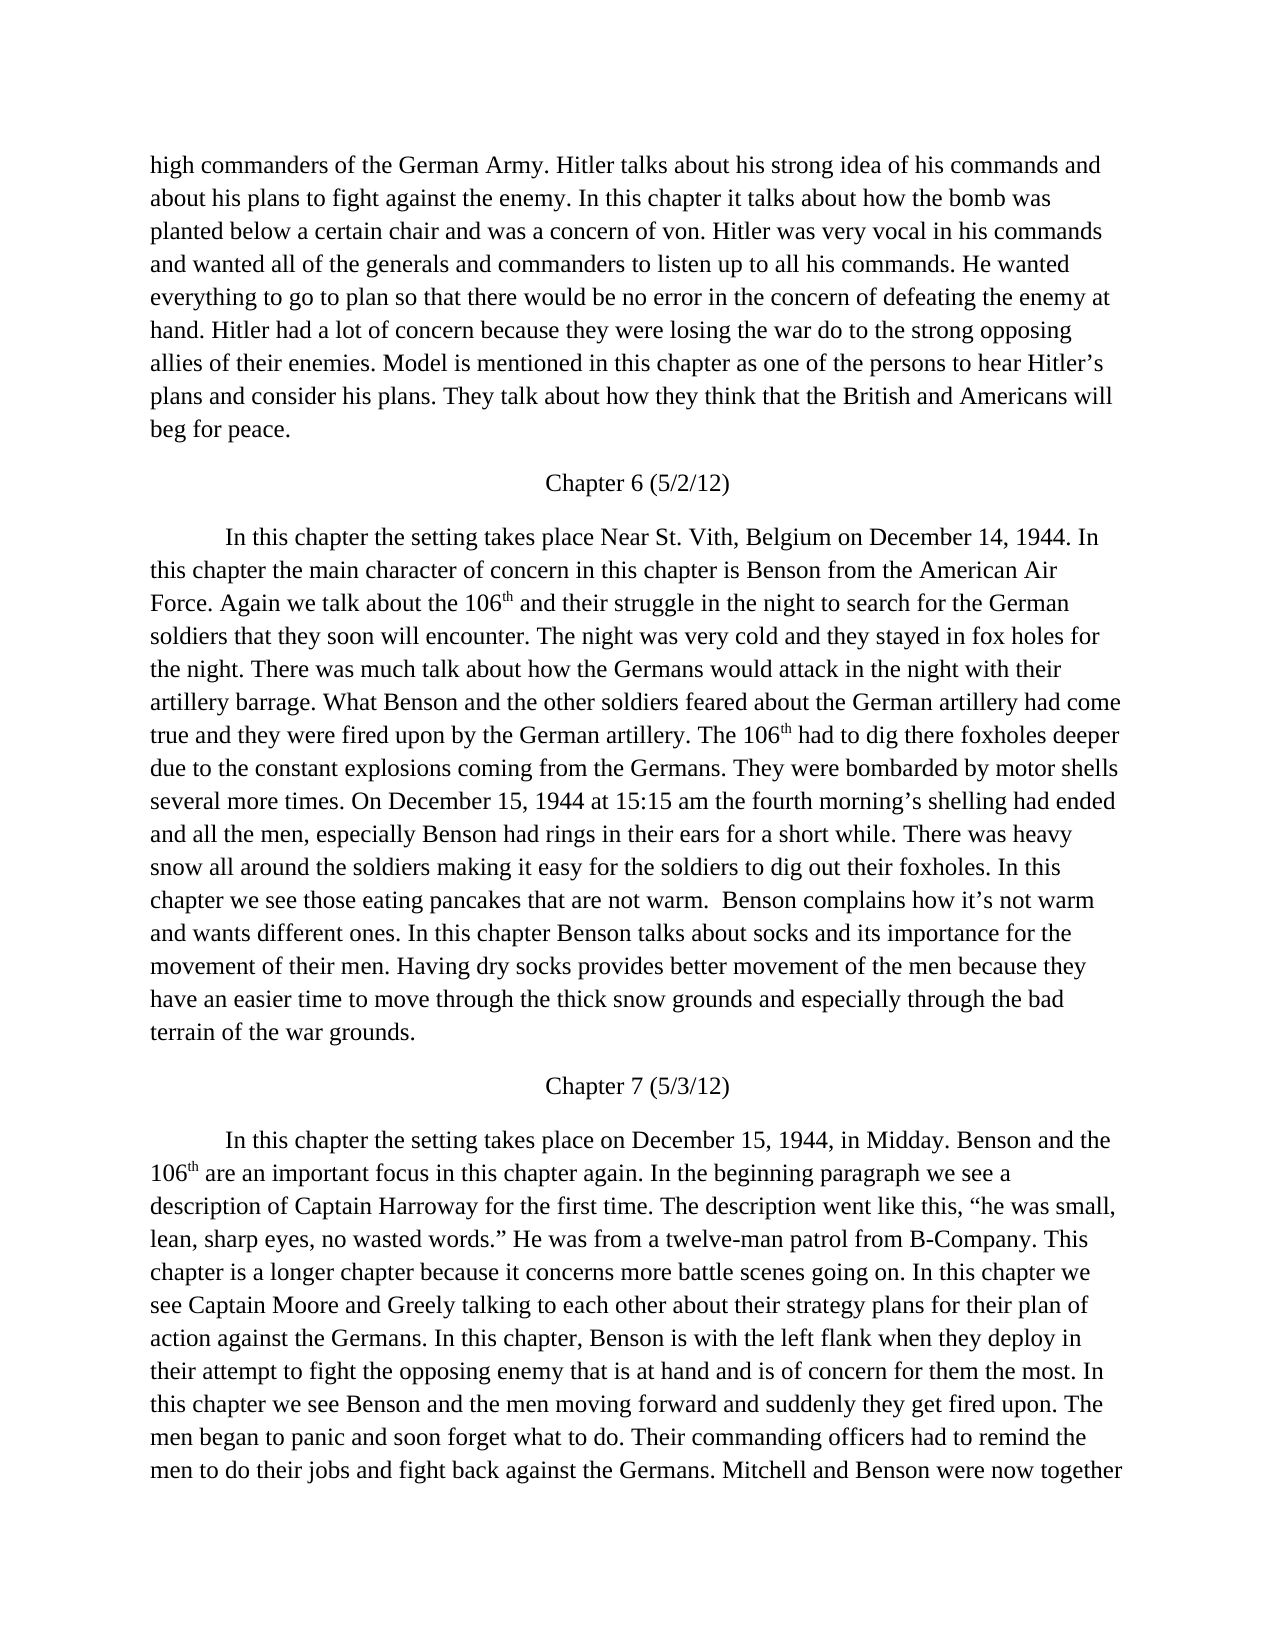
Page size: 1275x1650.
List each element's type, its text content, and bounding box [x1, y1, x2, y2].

text Chapter 6 (5/2/12) [150, 468, 1125, 497]
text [150, 150, 1125, 443]
text In this chapter the setting takes place Near St. Vith, Belgium on December 14, 1944. In this chapter the main character of concern in this chapter is Benson from the American Air Force. Again we talk about the 106th and their struggle in the night to search for the German soldiers that they soon will encounter. The night was very cold and they stayed in fox holes for the night. There was much talk about how the Germans would attack in the night with their artillery barrage. What Benson and the other soldiers feared about the German artillery had come true and they were fired upon by the German artillery. The 106th had to dig there foxholes deeper due to the constant explosions coming from the Germans. They were bombarded by motor shells several more times. On December 15, 1944 at 15:15 am the fourth morning’s shelling had ended and all the men, especially Benson had rings in their ears for a short while. There was heavy snow all around the soldiers making it easy for the soldiers to dig out their foxholes. In this chapter we see those eating pancakes that are not warm. Benson complains how it’s not warm and wants different ones. In this chapter Benson talks about socks and its importance for the movement of their men. Having dry socks provides better movement of the men because they have an easier time to move through the thick snow grounds and especially through the bad terrain of the war grounds. [150, 522, 1125, 1046]
text Chapter 7 (5/3/12) [150, 1071, 1125, 1100]
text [150, 1125, 1125, 1484]
